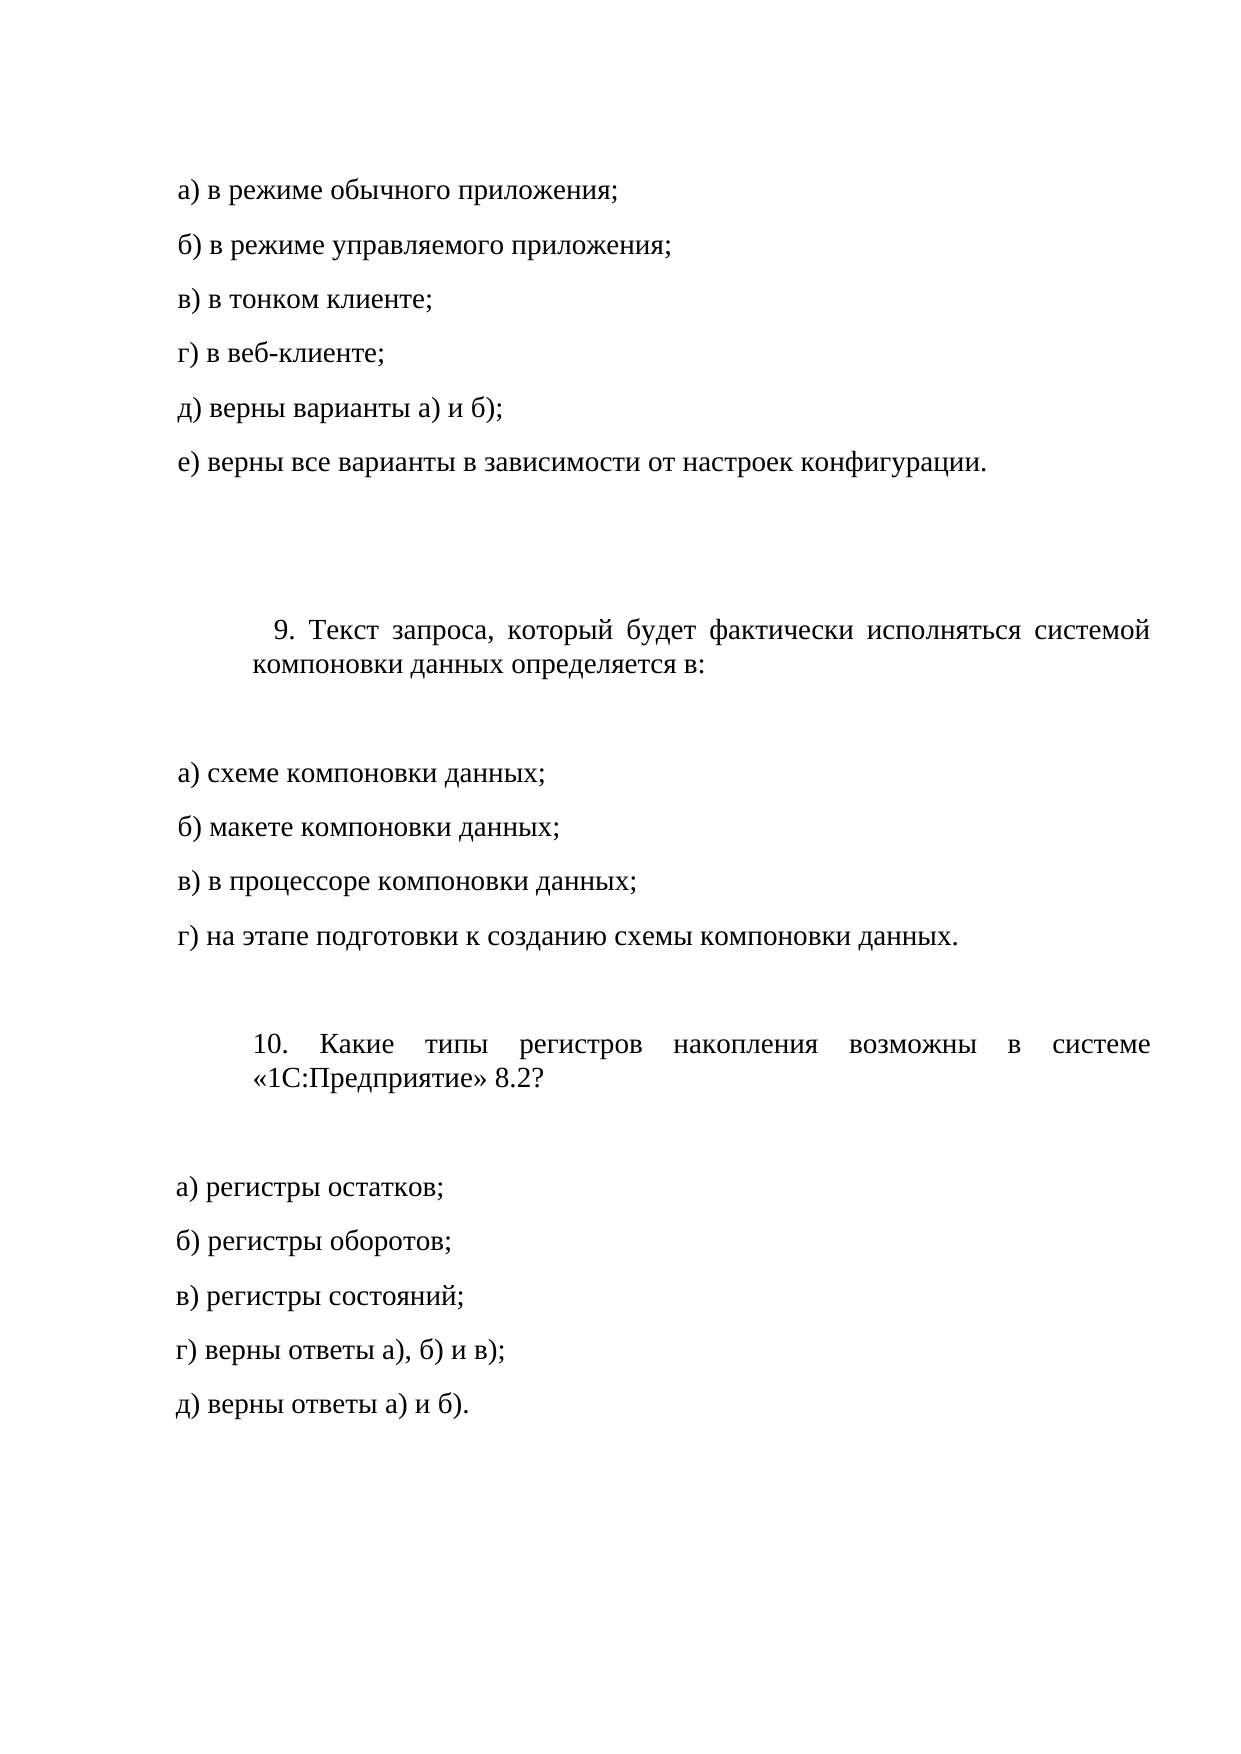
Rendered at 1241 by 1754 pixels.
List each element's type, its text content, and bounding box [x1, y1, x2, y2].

text в) регистры состояний; [176, 1278, 1152, 1311]
text а) в режиме обычного приложения; [177, 172, 1152, 206]
text в) в процессоре компоновки данных; [177, 863, 1152, 897]
text б) в режиме управляемого приложения; [177, 227, 1152, 260]
text 10. Какие типы регистров накопления возможны в системе «1С:Предприятие» 8.2? [252, 1027, 1152, 1094]
text г) на этапе подготовки к созданию схемы компоновки данных. [177, 918, 1152, 951]
text е) верны все варианты в зависимости от настроек конфигурации. [177, 444, 1152, 478]
text а) схеме компоновки данных; [177, 755, 1152, 788]
text в) в тонком клиенте; [177, 281, 1152, 315]
text г) верны ответы а), б) и в); [176, 1332, 1152, 1366]
text а) регистры остатков; [176, 1169, 1152, 1202]
text д) верны ответы а) и б). [176, 1386, 1152, 1420]
text д) верны варианты а) и б); [177, 390, 1152, 423]
text б) макете компоновки данных; [177, 809, 1152, 843]
text 9. Текст запроса, который будет фактически исполняться системой компоновки данных определяется в: [222, 612, 1152, 679]
text б) регистры оборотов; [176, 1223, 1152, 1257]
text г) в веб-клиенте; [177, 336, 1152, 369]
